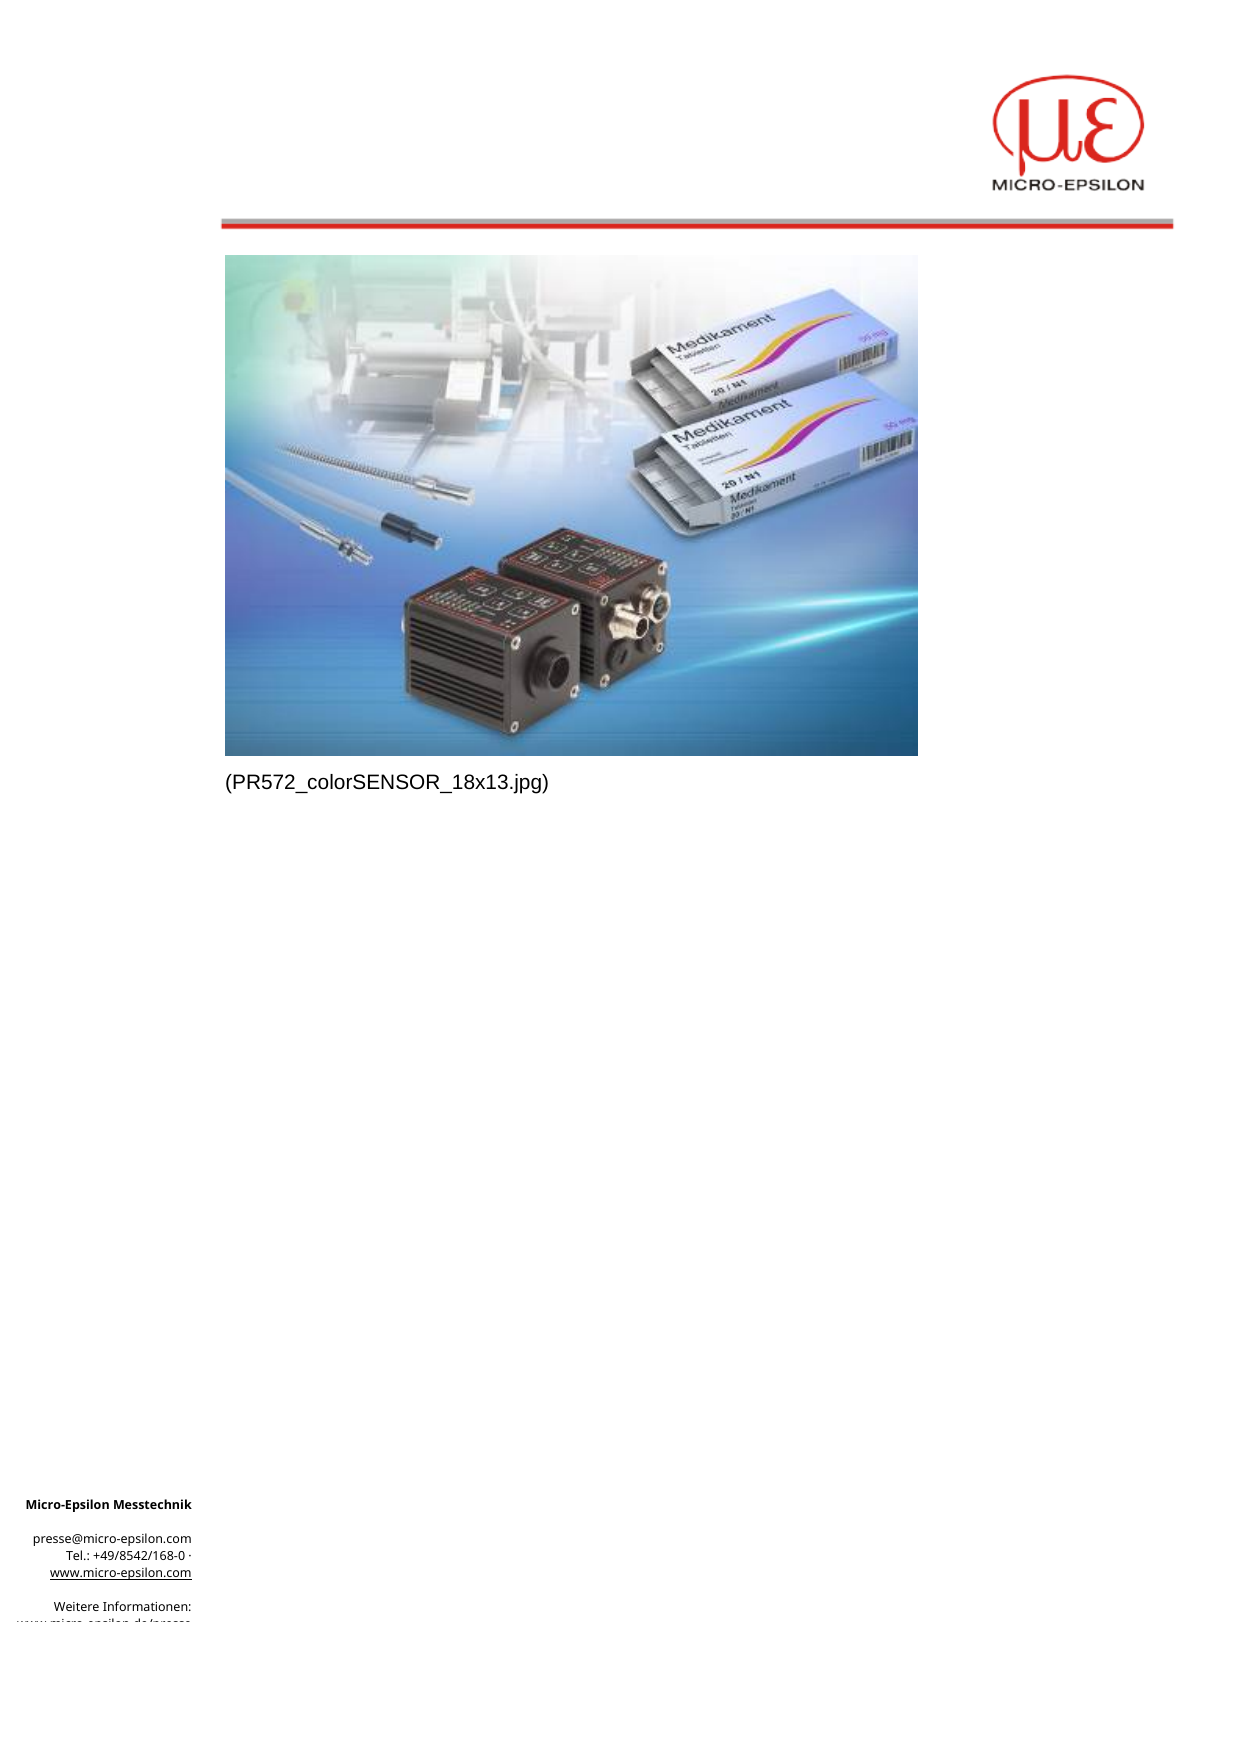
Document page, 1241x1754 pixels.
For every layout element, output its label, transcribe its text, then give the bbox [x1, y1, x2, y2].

text (PR572_colorSENSOR_18x13.jpg) [225, 770, 919, 794]
picture [225, 255, 918, 756]
